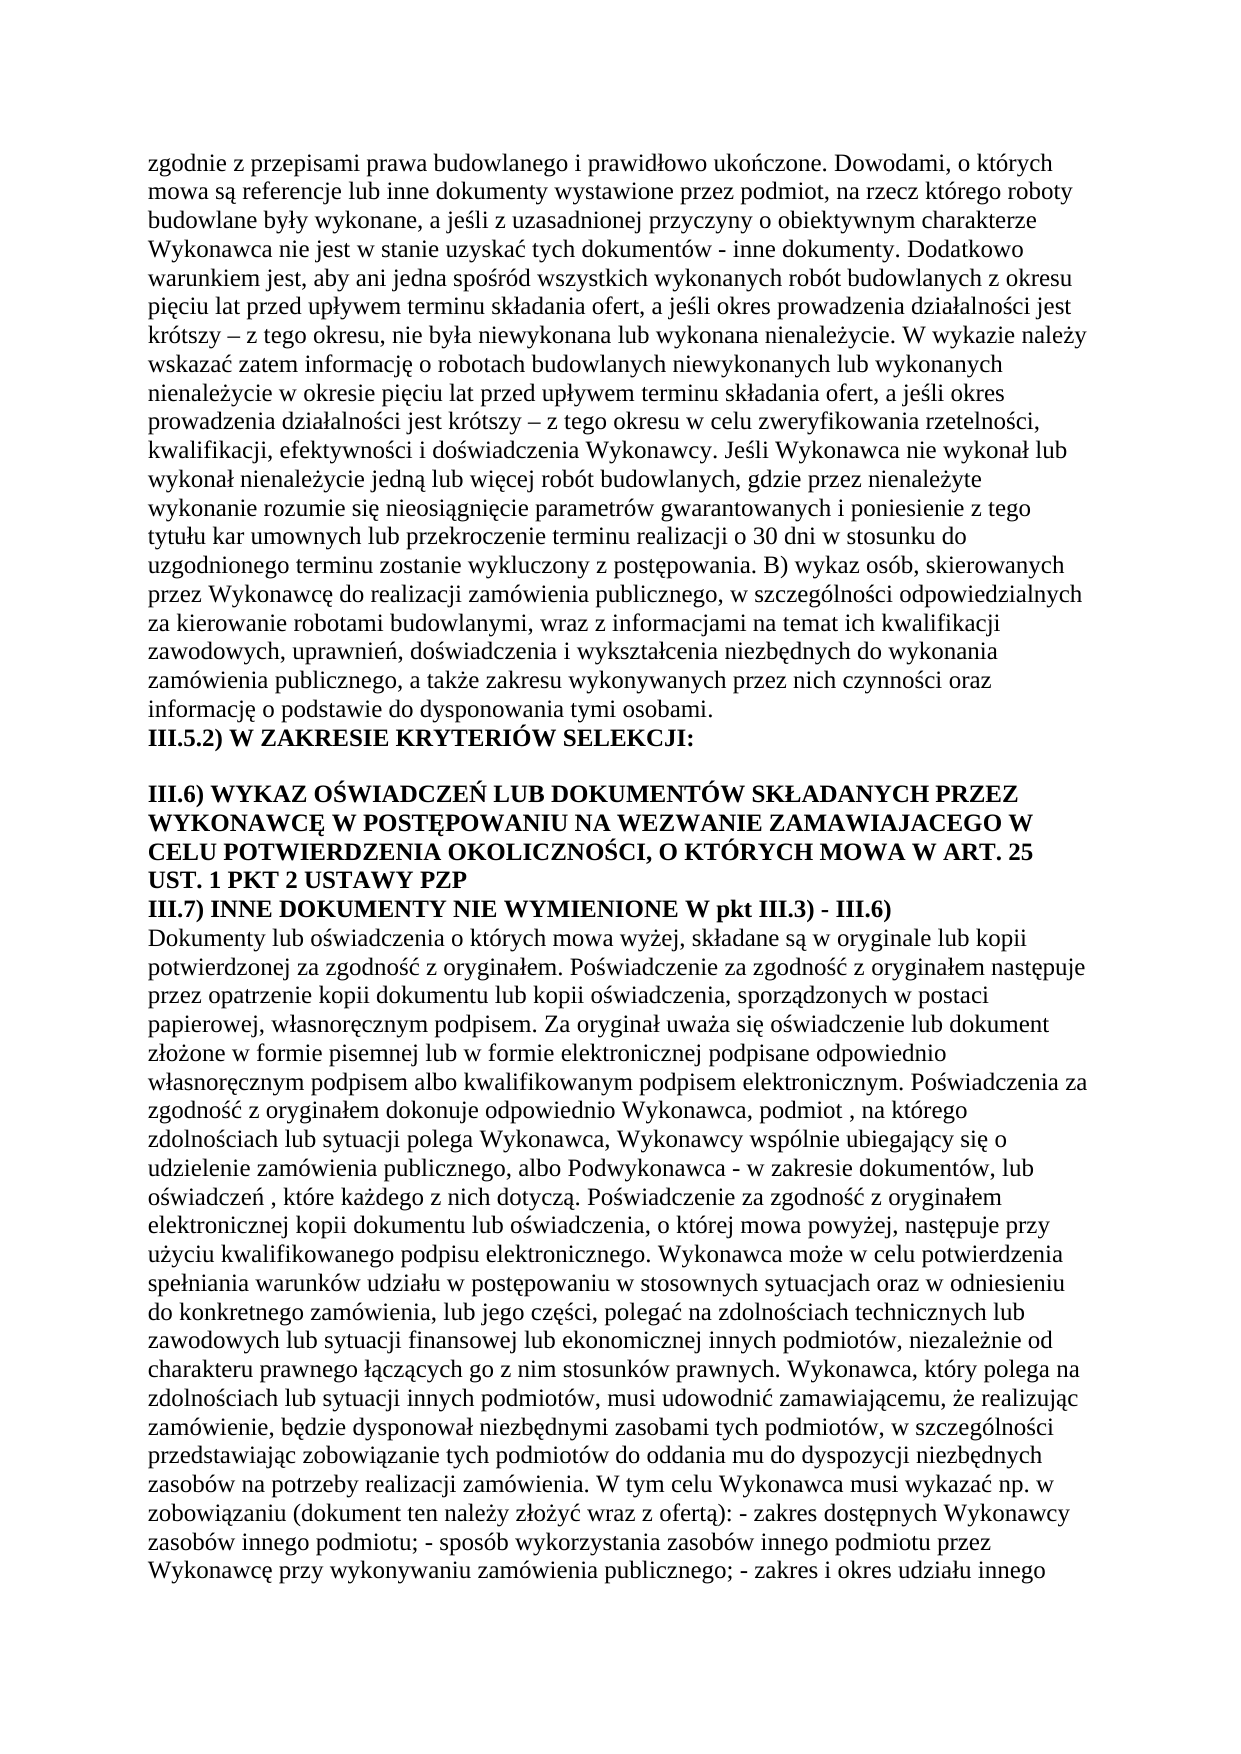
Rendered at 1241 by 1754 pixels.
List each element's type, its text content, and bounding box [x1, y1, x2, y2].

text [148, 148, 1093, 779]
text III.6) WYKAZ OŚWIADCZEŃ LUB DOKUMENTÓW SKŁADANYCH PRZEZ WYKONAWCĘ W POSTĘPOWANIU NA WEZWANIE ZAMAWIAJACEGO W CELU POTWIERDZENIA OKOLICZNOŚCI, O KTÓRYCH MOWA W ART. 25 UST. 1 PKT 2 USTAWY PZP [148, 779, 1093, 894]
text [148, 923, 1093, 1584]
text III.7) INNE DOKUMENTY NIE WYMIENIONE W pkt III.3) - III.6) [148, 894, 1093, 923]
